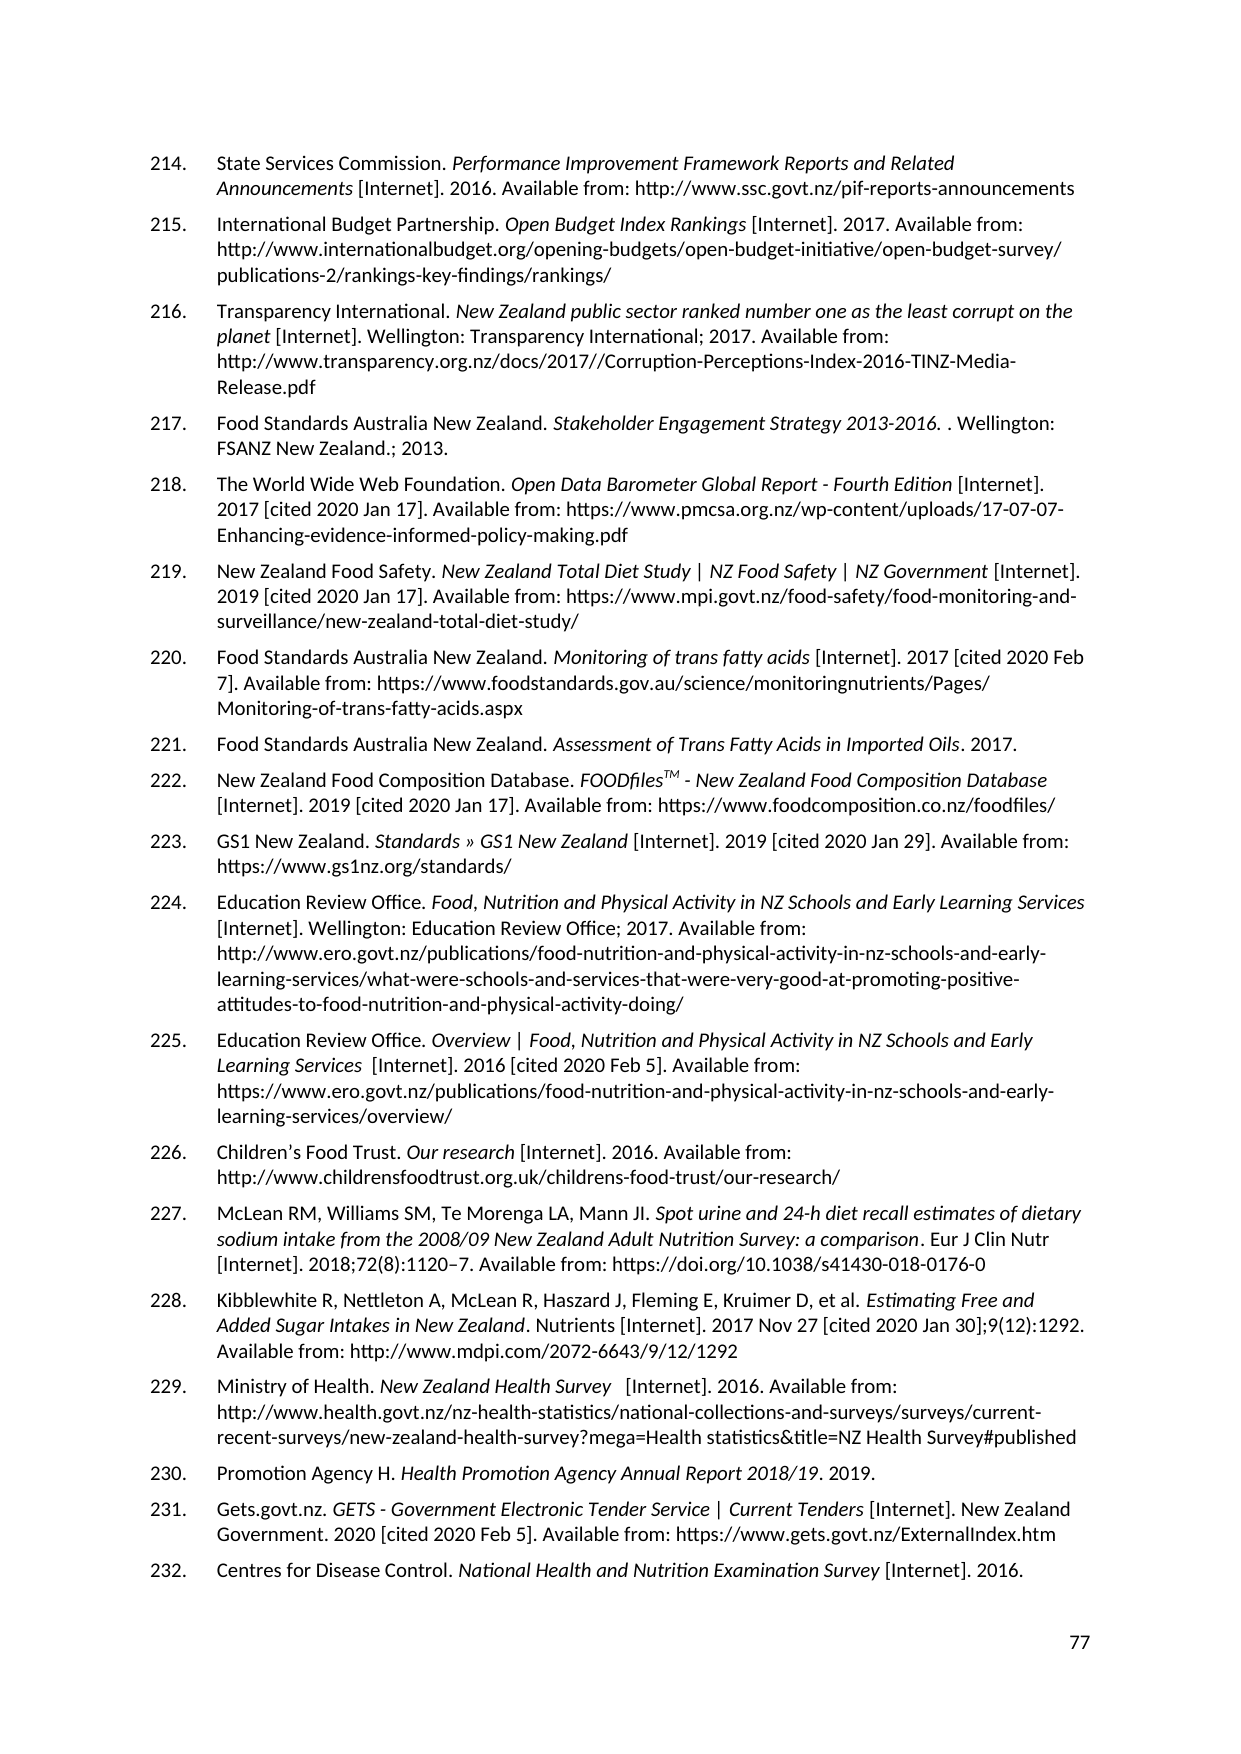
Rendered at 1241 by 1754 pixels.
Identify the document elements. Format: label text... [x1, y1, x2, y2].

text 222. New Zealand Food Composition Database. FOODfilesTM - New Zealand Food Composition Database [Internet]. 2019 [cited 2020 Jan 17]. Available from: https://www.foodcomposition.co.nz/foodfiles/ [150, 767, 1090, 818]
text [150, 1557, 1090, 1583]
text 215. International Budget Partnership. Open Budget Index Rankings [Internet]. 2017. Available from: http://www.internationalbudget.org/opening-budgets/open-budget-initiative/open-budget-survey/publications-2/rankings-key-findings/rankings/ [150, 211, 1090, 287]
text 224. Education Review Office. Food, Nutrition and Physical Activity in NZ Schools and Early Learning Services [Internet]. Wellington: Education Review Office; 2017. Available from: http://www.ero.govt.nz/publications/food-nutrition-and-physical-activity-in-nz-schools-and-early-learning-services/what-were-schools-and-services-that-were-very-good-at-promoting-positive-attitudes-to-food-nutrition-and-physical-activity-doing/ [150, 889, 1090, 1017]
text 226. Children’s Food Trust. Our research [Internet]. 2016. Available from: http://www.childrensfoodtrust.org.uk/childrens-food-trust/our-research/ [150, 1139, 1090, 1190]
text 221. Food Standards Australia New Zealand. Assessment of Trans Fatty Acids in Imported Oils. 2017. [150, 731, 1090, 757]
text 220. Food Standards Australia New Zealand. Monitoring of trans fatty acids [Internet]. 2017 [cited 2020 Feb 7]. Available from: https://www.foodstandards.gov.au/science/monitoringnutrients/Pages/Monitoring-of-trans-fatty-acids.aspx [150, 644, 1090, 721]
text 231. Gets.govt.nz. GETS - Government Electronic Tender Service | Current Tenders [Internet]. New Zealand Government. 2020 [cited 2020 Feb 5]. Available from: https://www.gets.govt.nz/ExternalIndex.htm [150, 1496, 1090, 1547]
text 217. Food Standards Australia New Zealand. Stakeholder Engagement Strategy 2013-2016. . Wellington: FSANZ New Zealand.; 2013. [150, 410, 1090, 461]
text 216. Transparency International. New Zealand public sector ranked number one as the least corrupt on the planet [Internet]. Wellington: Transparency International; 2017. Available from: http://www.transparency.org.nz/docs/2017//Corruption-Perceptions-Index-2016-TINZ-Media-Release.pdf [150, 298, 1090, 399]
text 228. Kibblewhite R, Nettleton A, McLean R, Haszard J, Fleming E, Kruimer D, et al. Estimating Free and Added Sugar Intakes in New Zealand. Nutrients [Internet]. 2017 Nov 27 [cited 2020 Jan 30];9(12):1292. Available from: http://www.mdpi.com/2072-6643/9/12/1292 [150, 1287, 1090, 1363]
text 219. New Zealand Food Safety. New Zealand Total Diet Study | NZ Food Safety | NZ Government [Internet]. 2019 [cited 2020 Jan 17]. Available from: https://www.mpi.govt.nz/food-safety/food-monitoring-and-surveillance/new-zealand-total-diet-study/ [150, 558, 1090, 634]
text 227. McLean RM, Williams SM, Te Morenga LA, Mann JI. Spot urine and 24-h diet recall estimates of dietary sodium intake from the 2008/09 New Zealand Adult Nutrition Survey: a comparison. Eur J Clin Nutr [Internet]. 2018;72(8):1120–7. Available from: https://doi.org/10.1038/s41430-018-0176-0 [150, 1200, 1090, 1277]
text 225. Education Review Office. Overview | Food, Nutrition and Physical Activity in NZ Schools and Early Learning Services [Internet]. 2016 [cited 2020 Feb 5]. Available from: https://www.ero.govt.nz/publications/food-nutrition-and-physical-activity-in-nz-schools-and-early-learning-services/overview/ [150, 1027, 1090, 1129]
text 229. Ministry of Health. New Zealand Health Survey [Internet]. 2016. Available from: http://www.health.govt.nz/nz-health-statistics/national-collections-and-surveys/surveys/current-recent-surveys/new-zealand-health-survey?mega=Health statistics&title=NZ Health Survey#published [150, 1374, 1090, 1450]
text 218. The World Wide Web Foundation. Open Data Barometer Global Report - Fourth Edition [Internet]. 2017 [cited 2020 Jan 17]. Available from: https://www.pmcsa.org.nz/wp-content/uploads/17-07-07-Enhancing-evidence-informed-policy-making.pdf [150, 471, 1090, 547]
text 230. Promotion Agency H. Health Promotion Agency Annual Report 2018/19. 2019. [150, 1460, 1090, 1486]
text 214. State Services Commission. Performance Improvement Framework Reports and Related Announcements [Internet]. 2016. Available from: http://www.ssc.govt.nz/pif-reports-announcements [150, 150, 1090, 201]
text 223. GS1 New Zealand. Standards » GS1 New Zealand [Internet]. 2019 [cited 2020 Jan 29]. Available from: https://www.gs1nz.org/standards/ [150, 828, 1090, 879]
